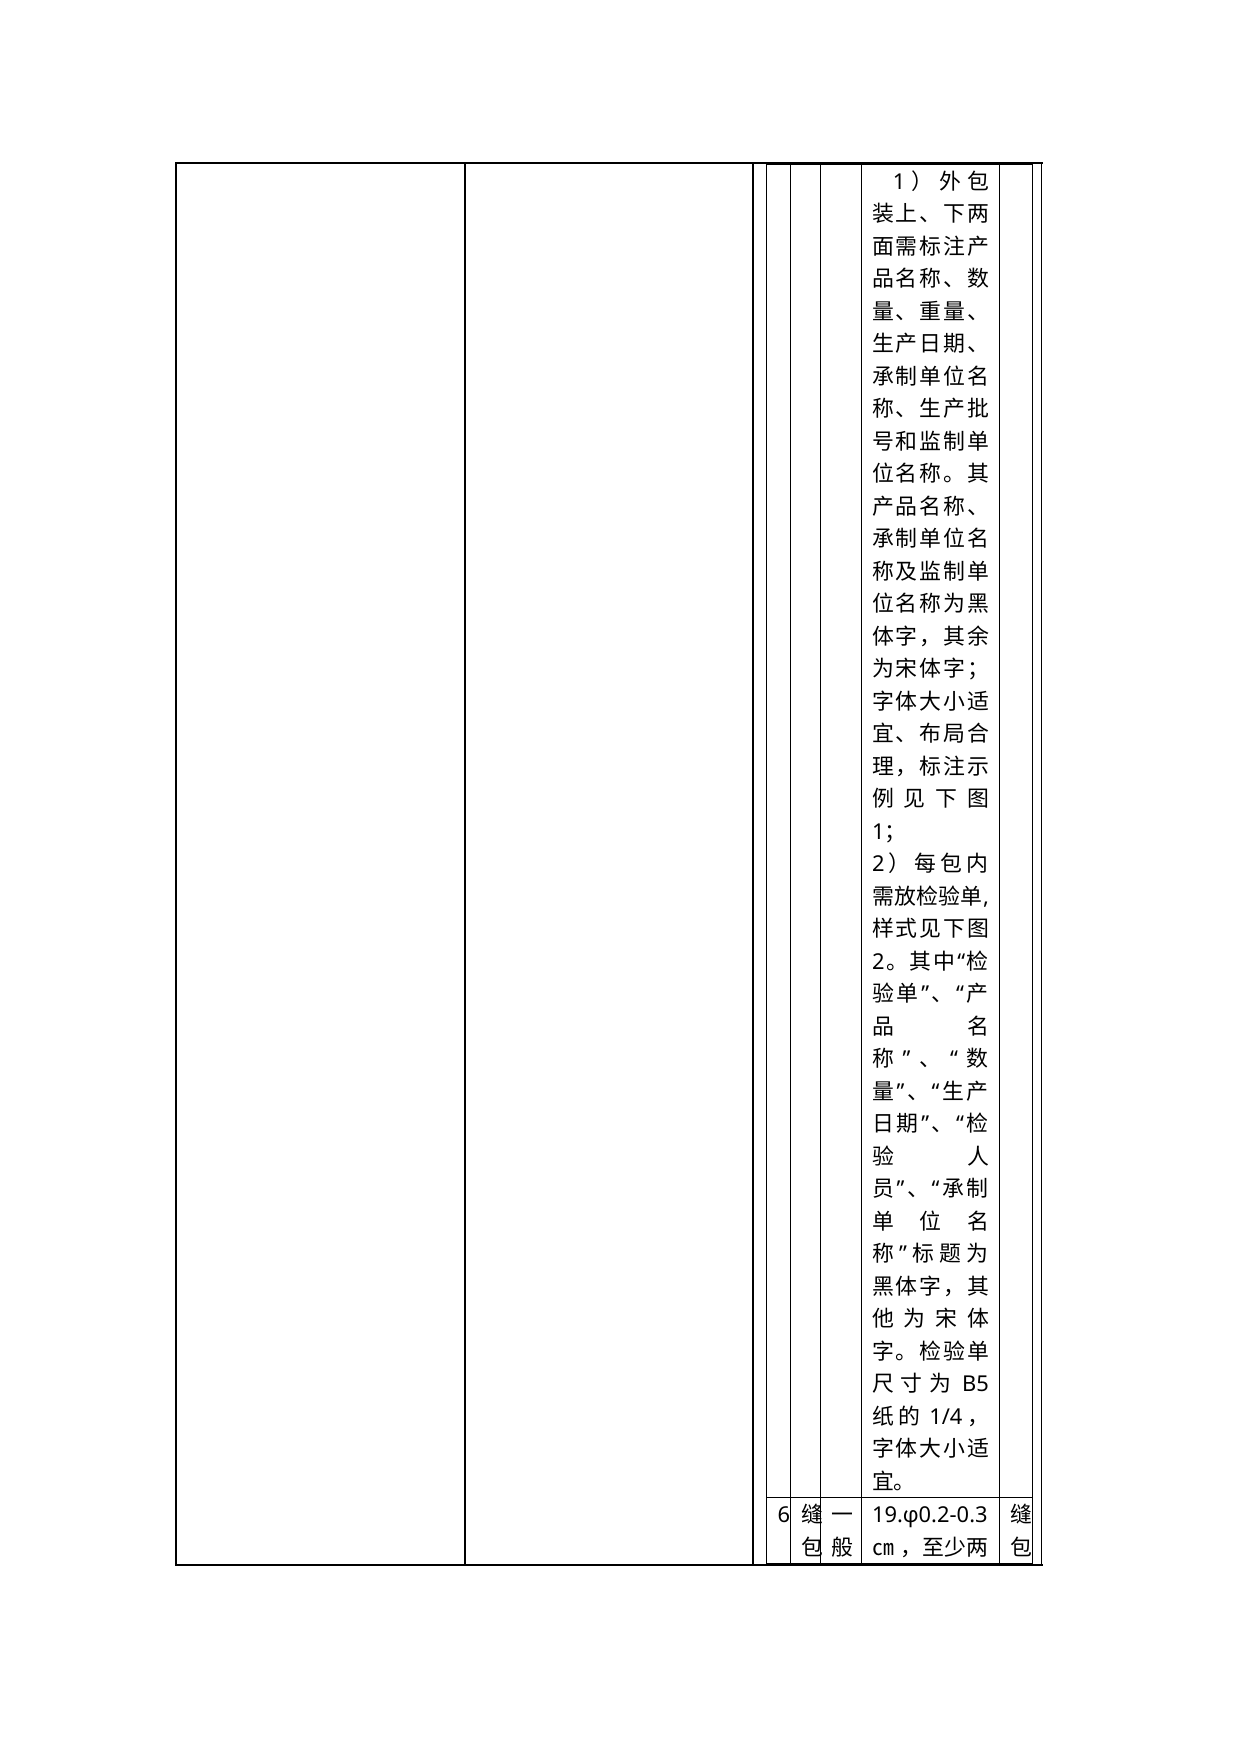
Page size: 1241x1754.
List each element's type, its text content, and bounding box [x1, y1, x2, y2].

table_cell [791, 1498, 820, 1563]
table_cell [1033, 164, 1041, 1564]
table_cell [1000, 165, 1032, 1497]
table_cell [821, 165, 861, 1497]
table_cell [754, 164, 766, 1564]
table_cell 1 [177, 164, 464, 1564]
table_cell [791, 165, 820, 1497]
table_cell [862, 165, 999, 1497]
table_cell [466, 164, 752, 1564]
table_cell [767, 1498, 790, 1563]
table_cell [767, 165, 790, 1497]
